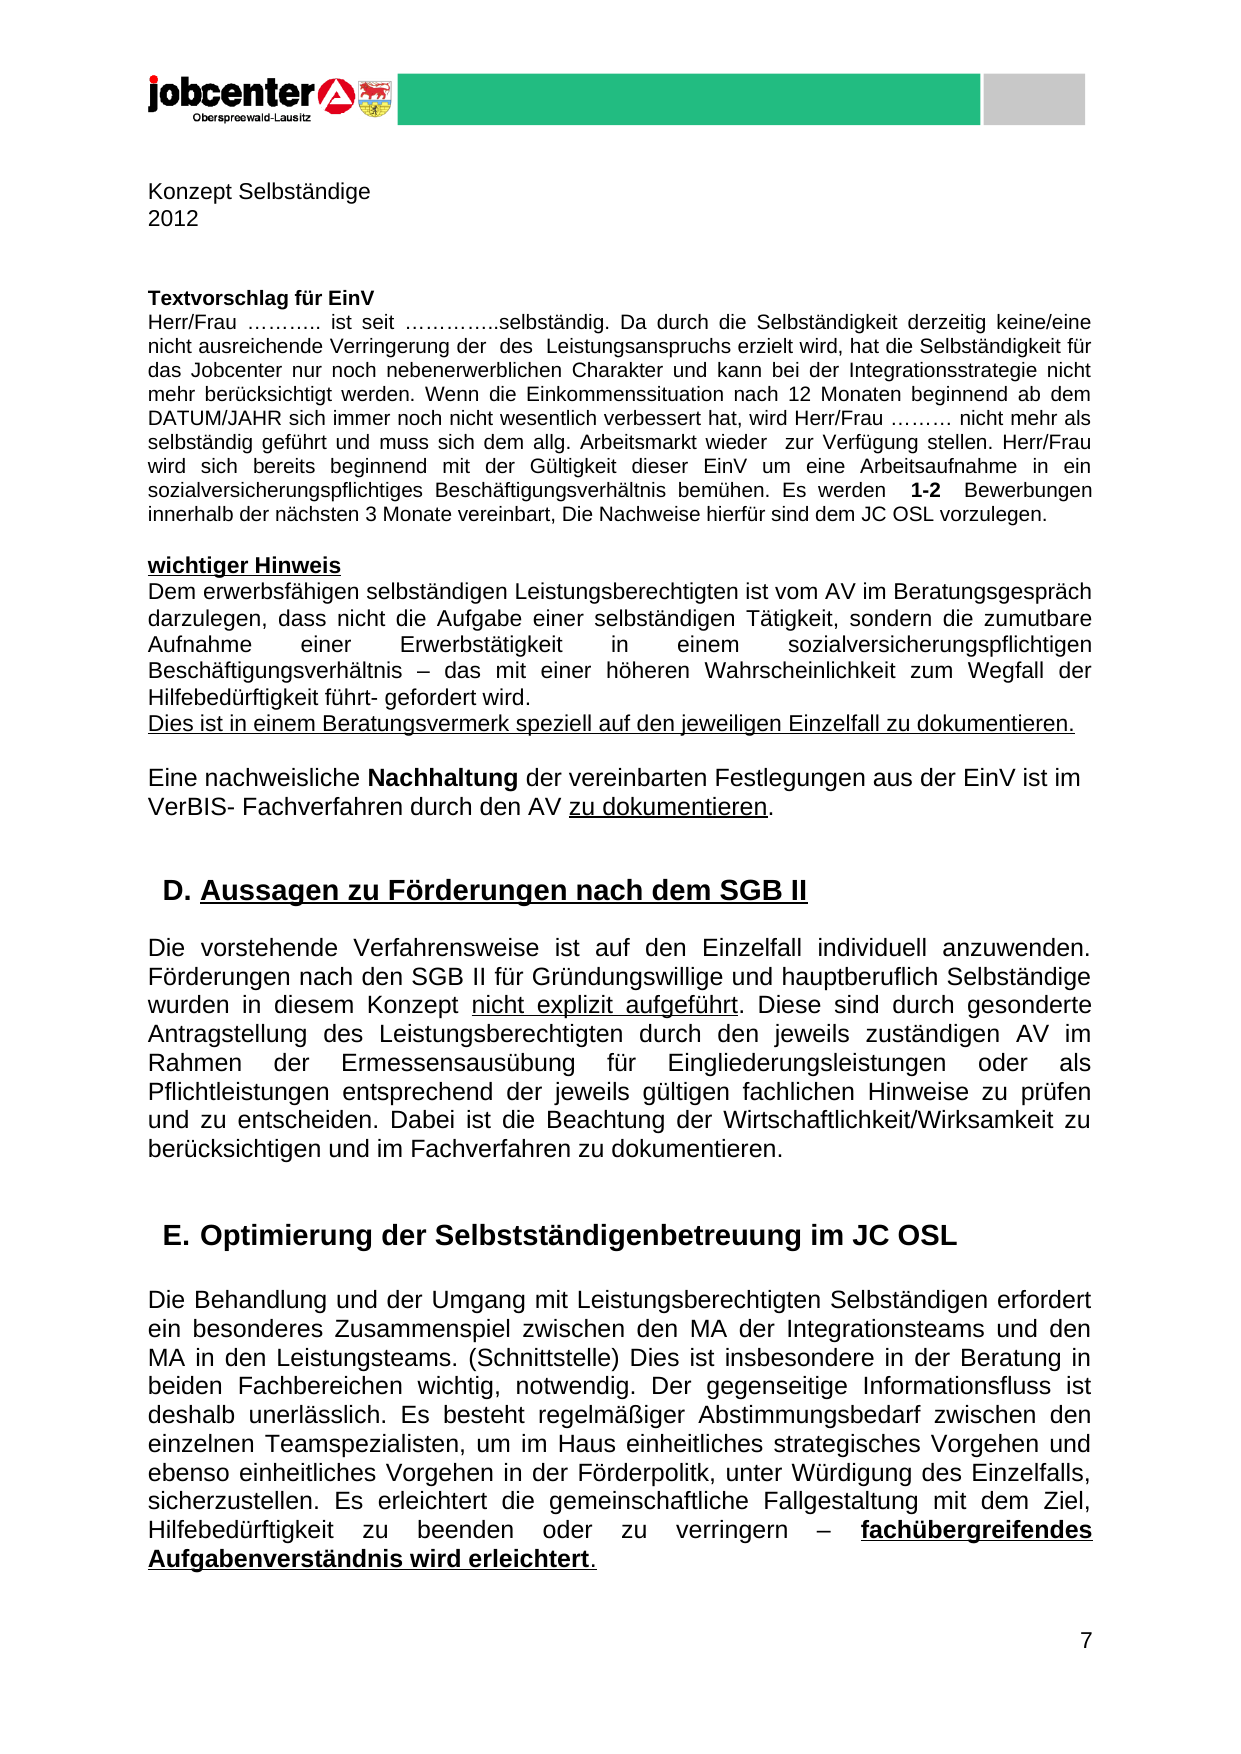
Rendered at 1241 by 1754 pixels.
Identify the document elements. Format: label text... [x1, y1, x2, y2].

list Dies ist in einem Beratungsvermerk speziell auf den jeweiligen Einzelfall zu dokumentieren. [148, 710, 1093, 736]
list Optimierung der Selbstständigenbetreuung im JC OSL [162, 1218, 1093, 1251]
list Dem erwerbsfähigen selbständigen Leistungsberechtigten ist vom AV im Beratungsgespräch darzulegen, dass nicht die Aufgabe einer selbständigen Tätigkeit, sondern die zumutbare Aufnahme einer Erwerbstätigkeit in einem sozialversicherungspflichtigen Beschäftigungsverhältnis – das mit einer höheren Wahrscheinlichkeit zum Wegfall der Hilfebedürftigkeit führt- gefordert wird. [148, 578, 1093, 710]
list Herr/Frau ……….. ist seit …………..selbständig. Da durch die Selbständigkeit derzeitig keine/eine nicht ausreichende Verringerung der des Leistungsanspruchs erzielt wird, hat die Selbständigkeit für das Jobcenter nur noch nebenerwerblichen Charakter und kann bei der Integrationsstrategie nicht mehr berücksichtigt werden. Wenn die Einkommenssituation nach 12 Monaten beginnend ab dem DATUM/JAHR sich immer noch nicht wesentlich verbessert hat, wird Herr/Frau ……… nicht mehr als selbständig geführt und muss sich dem allg. Arbeitsmarkt wieder zur Verfügung stellen. Herr/Frau wird sich bereits beginnend mit der Gültigkeit dieser EinV um eine Arbeitsaufnahme in ein sozialversicherungspflichtiges Beschäftigungsverhältnis bemühen. Es werden 1-2 Bewerbungen innerhalb der nächsten 3 Monate vereinbart, Die Nachweise hierfür sind dem JC OSL vorzulegen. [148, 310, 1093, 526]
list Textvorschlag für EinV [148, 286, 1093, 310]
list Aussagen zu Förderungen nach dem SGB II [162, 873, 1093, 906]
text Eine nachweisliche Nachhaltung der vereinbarten Festlegungen aus der EinV ist im VerBIS- Fachverfahren durch den AV zu dokumentieren. [148, 763, 1093, 820]
list wichtiger Hinweis [148, 552, 1093, 578]
picture [147, 75, 395, 126]
text Die vorstehende Verfahrensweise ist auf den Einzelfall individuell anzuwenden. Förderungen nach den SGB II für Gründungswillige und hauptberuflich Selbständige wurden in diesem Konzept nicht explizit aufgeführt. Diese sind durch gesonderte Antragstellung des Leistungsberechtigten durch den jeweils zuständigen AV im Rahmen der Ermessensausübung für Eingliederungsleistungen oder als Pflichtleistungen entsprechend der jeweils gültigen fachlichen Hinweise zu prüfen und zu entscheiden. Dabei ist die Beachtung der Wirtschaftlichkeit/Wirksamkeit zu berücksichtigen und im Fachverfahren zu dokumentieren. [148, 933, 1093, 1163]
list Die Behandlung und der Umgang mit Leistungsberechtigten Selbständigen erfordert ein besonderes Zusammenspiel zwischen den MA der Integrationsteams und den MA in den Leistungsteams. (Schnittstelle) Dies ist insbesondere in der Beratung in beiden Fachbereichen wichtig, notwendig. Der gegenseitige Informationsfluss ist deshalb unerlässlich. Es besteht regelmäßiger Abstimmungsbedarf zwischen den einzelnen Teamspezialisten, um im Haus einheitliches strategisches Vorgehen und ebenso einheitliches Vorgehen in der Förderpolitk, unter Würdigung des Einzelfalls, sicherzustellen. Es erleichtert die gemeinschaftliche Fallgestaltung mit dem Ziel, Hilfebedürftigkeit zu beenden oder zu verringern – fachübergreifendes Aufgabenverständnis wird erleichtert. [148, 1285, 1093, 1572]
